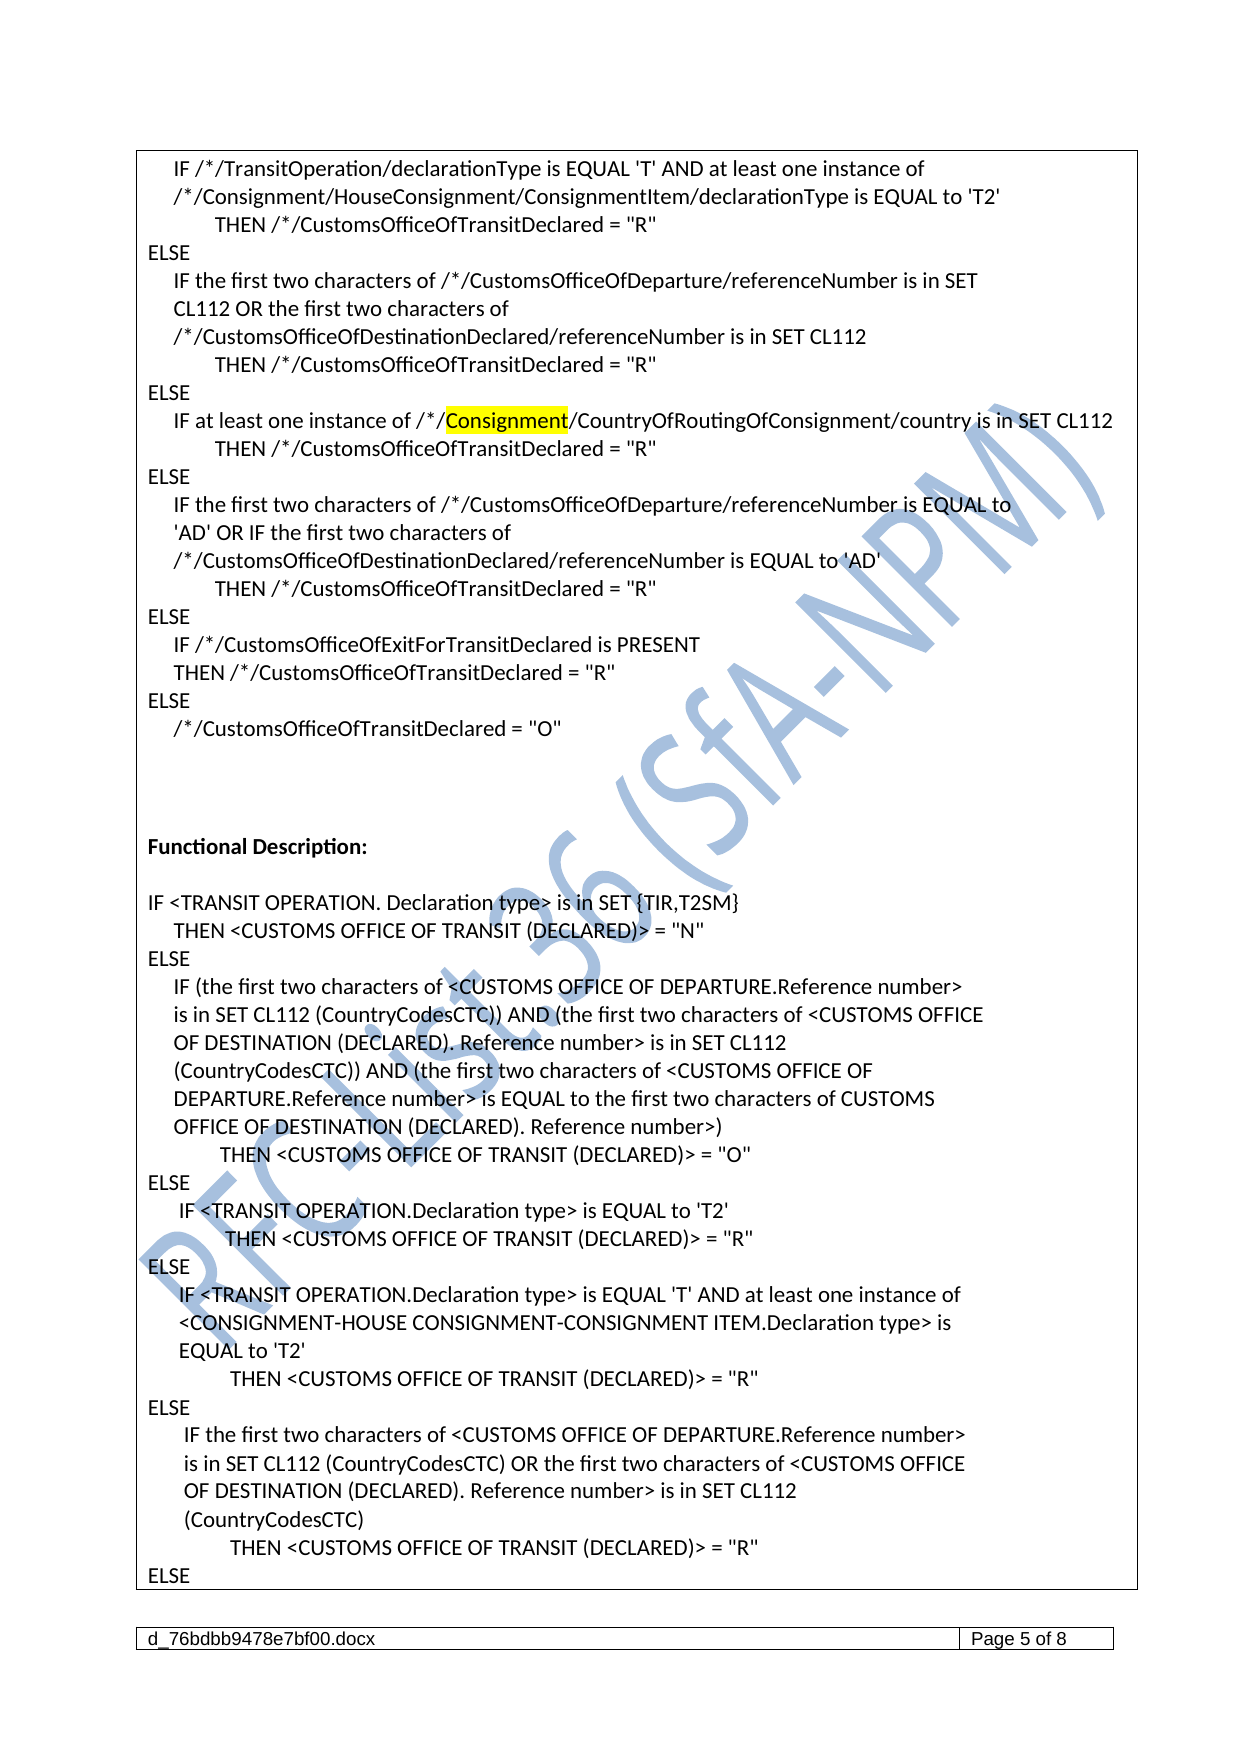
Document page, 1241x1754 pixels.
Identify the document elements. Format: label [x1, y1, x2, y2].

table_header [137, 151, 1137, 1589]
